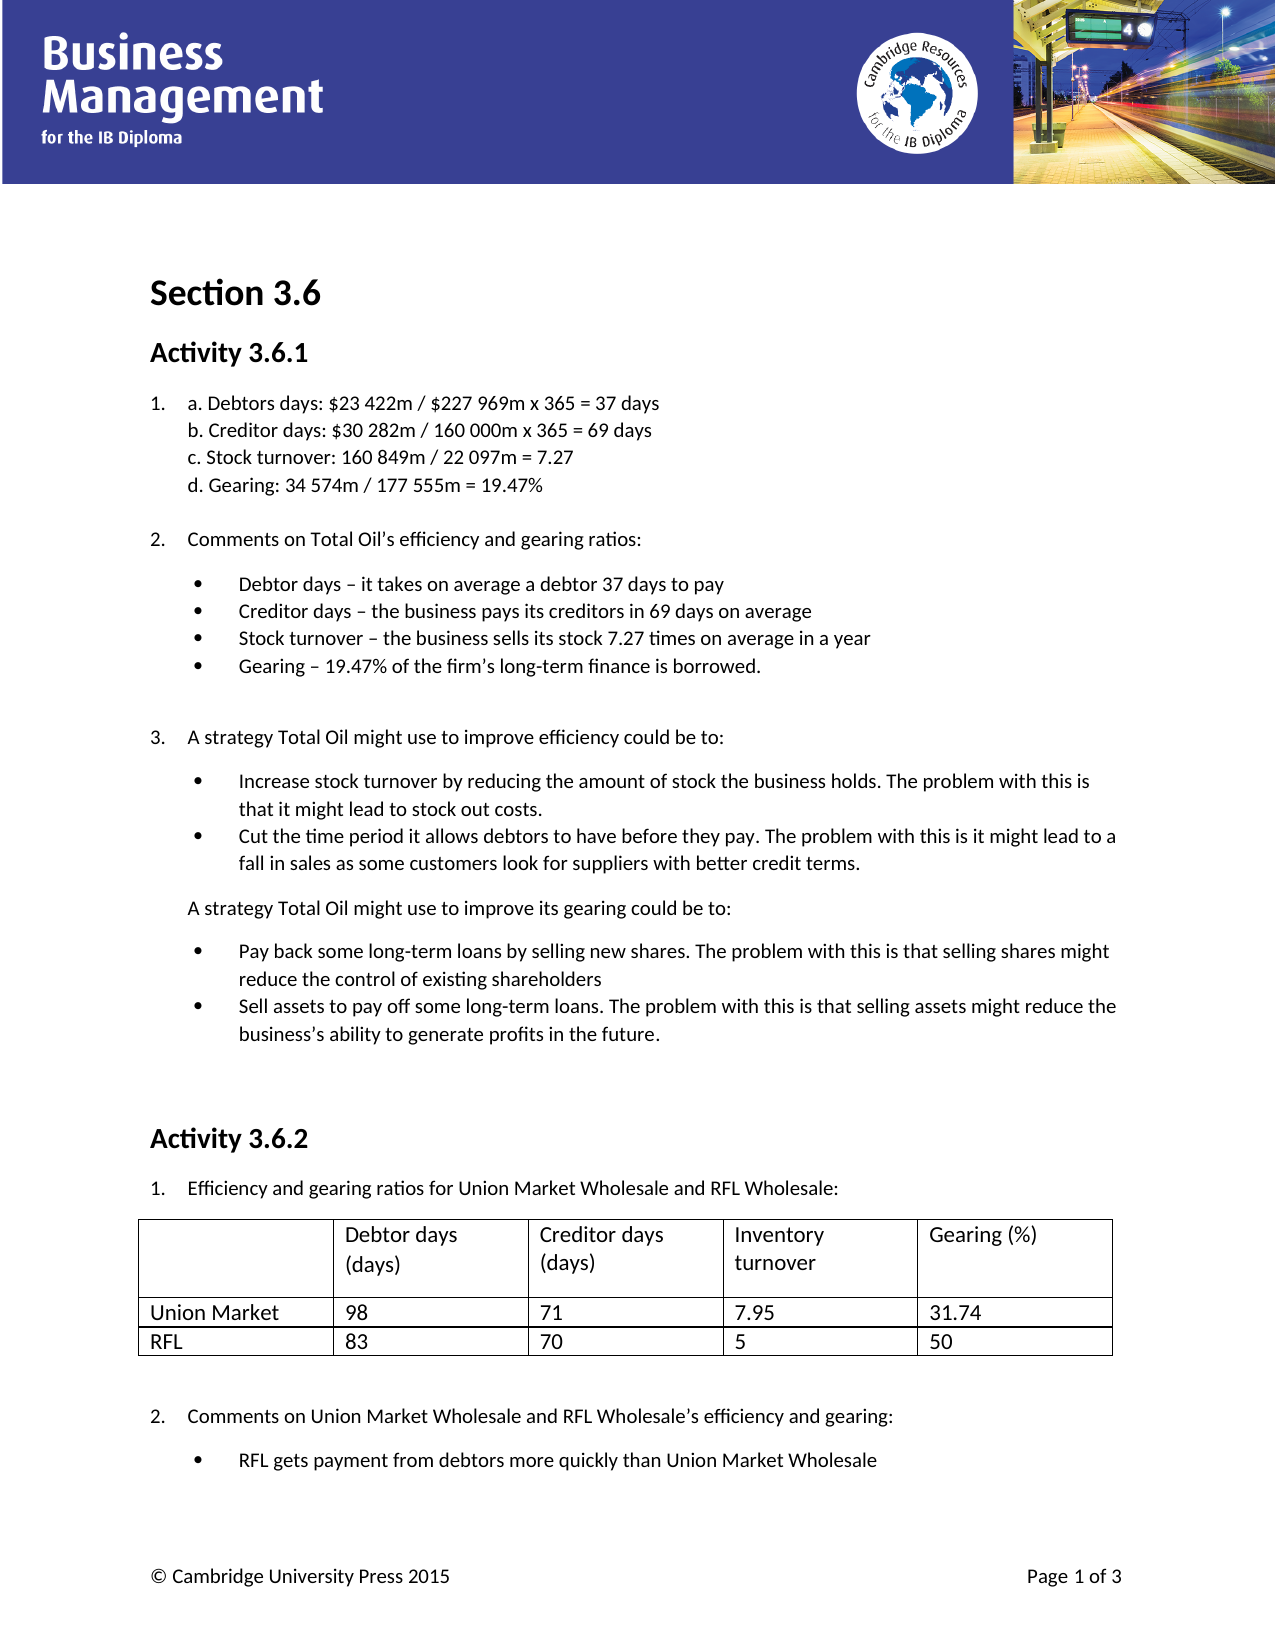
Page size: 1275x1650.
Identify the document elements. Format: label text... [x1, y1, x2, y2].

list A strategy Total Oil might use to improve its gearing could be to: [187, 895, 1125, 920]
table_cell 50 [918, 1328, 1112, 1355]
list Stock turnover – the business sells its stock 7.27 times on average in a year [194, 626, 1125, 651]
text Section 3.6 [150, 268, 1125, 314]
table_header Inventory turnover [724, 1220, 917, 1297]
text Activity 3.6.2 [150, 1120, 1125, 1156]
table_header Gearing (%) [918, 1220, 1112, 1297]
list d. Gearing: 34 574m / 177 555m = 19.47% [187, 472, 1125, 497]
table_header [139, 1220, 333, 1297]
list c. Stock turnover: 160 849m / 22 097m = 7.27 [187, 444, 1125, 470]
list b. Creditor days: $30 282m / 160 000m x 365 = 69 days [187, 417, 1125, 442]
table_header Debtor days (days) [334, 1220, 528, 1297]
table_header Creditor days (days) [529, 1220, 723, 1297]
picture [2, 0, 1275, 184]
list Efficiency and gearing ratios for Union Market Wholesale and RFL Wholesale: [150, 1175, 1125, 1201]
table_cell 31.74 [918, 1298, 1112, 1326]
text Activity 3.6.1 [150, 334, 1125, 370]
list A strategy Total Oil might use to improve efficiency could be to: [150, 724, 1125, 750]
list Comments on Total Oil’s efficiency and gearing ratios: [150, 527, 1125, 552]
table_cell 83 [334, 1328, 528, 1355]
list Pay back some long-term loans by selling new shares. The problem with this is that selling shares might reduce the control of existing shareholders [194, 939, 1125, 992]
list Debtor days – it takes on average a debtor 37 days to pay [194, 571, 1125, 596]
table_cell 5 [724, 1328, 917, 1355]
list Creditor days – the business pays its creditors in 69 days on average [194, 598, 1125, 623]
list Cut the time period it allows debtors to have before they pay. The problem with this is it might lead to a fall in sales as some customers look for suppliers with better credit terms. [194, 823, 1125, 876]
list Sell assets to pay off some long-term loans. The problem with this is that selling assets might reduce the business’s ability to generate profits in the future. [194, 993, 1125, 1046]
table_cell RFL [139, 1328, 333, 1355]
table_cell Union Market [139, 1298, 333, 1326]
list Increase stock turnover by reducing the amount of stock the business holds. The problem with this is that it might lead to stock out costs. [194, 768, 1125, 821]
table_cell 7.95 [724, 1298, 917, 1326]
list Comments on Union Market Wholesale and RFL Wholesale’s efficiency and gearing: [150, 1403, 1125, 1429]
table_cell 98 [334, 1298, 528, 1326]
list a. Debtors days: $23 422m / $227 969m x 365 = 37 days [150, 390, 1125, 415]
table_cell 71 [529, 1298, 723, 1326]
list RFL gets payment from debtors more quickly than Union Market Wholesale [194, 1447, 1125, 1473]
list Gearing – 19.47% of the firm’s long-term finance is borrowed. [194, 653, 1125, 678]
table_cell 70 [529, 1328, 723, 1355]
